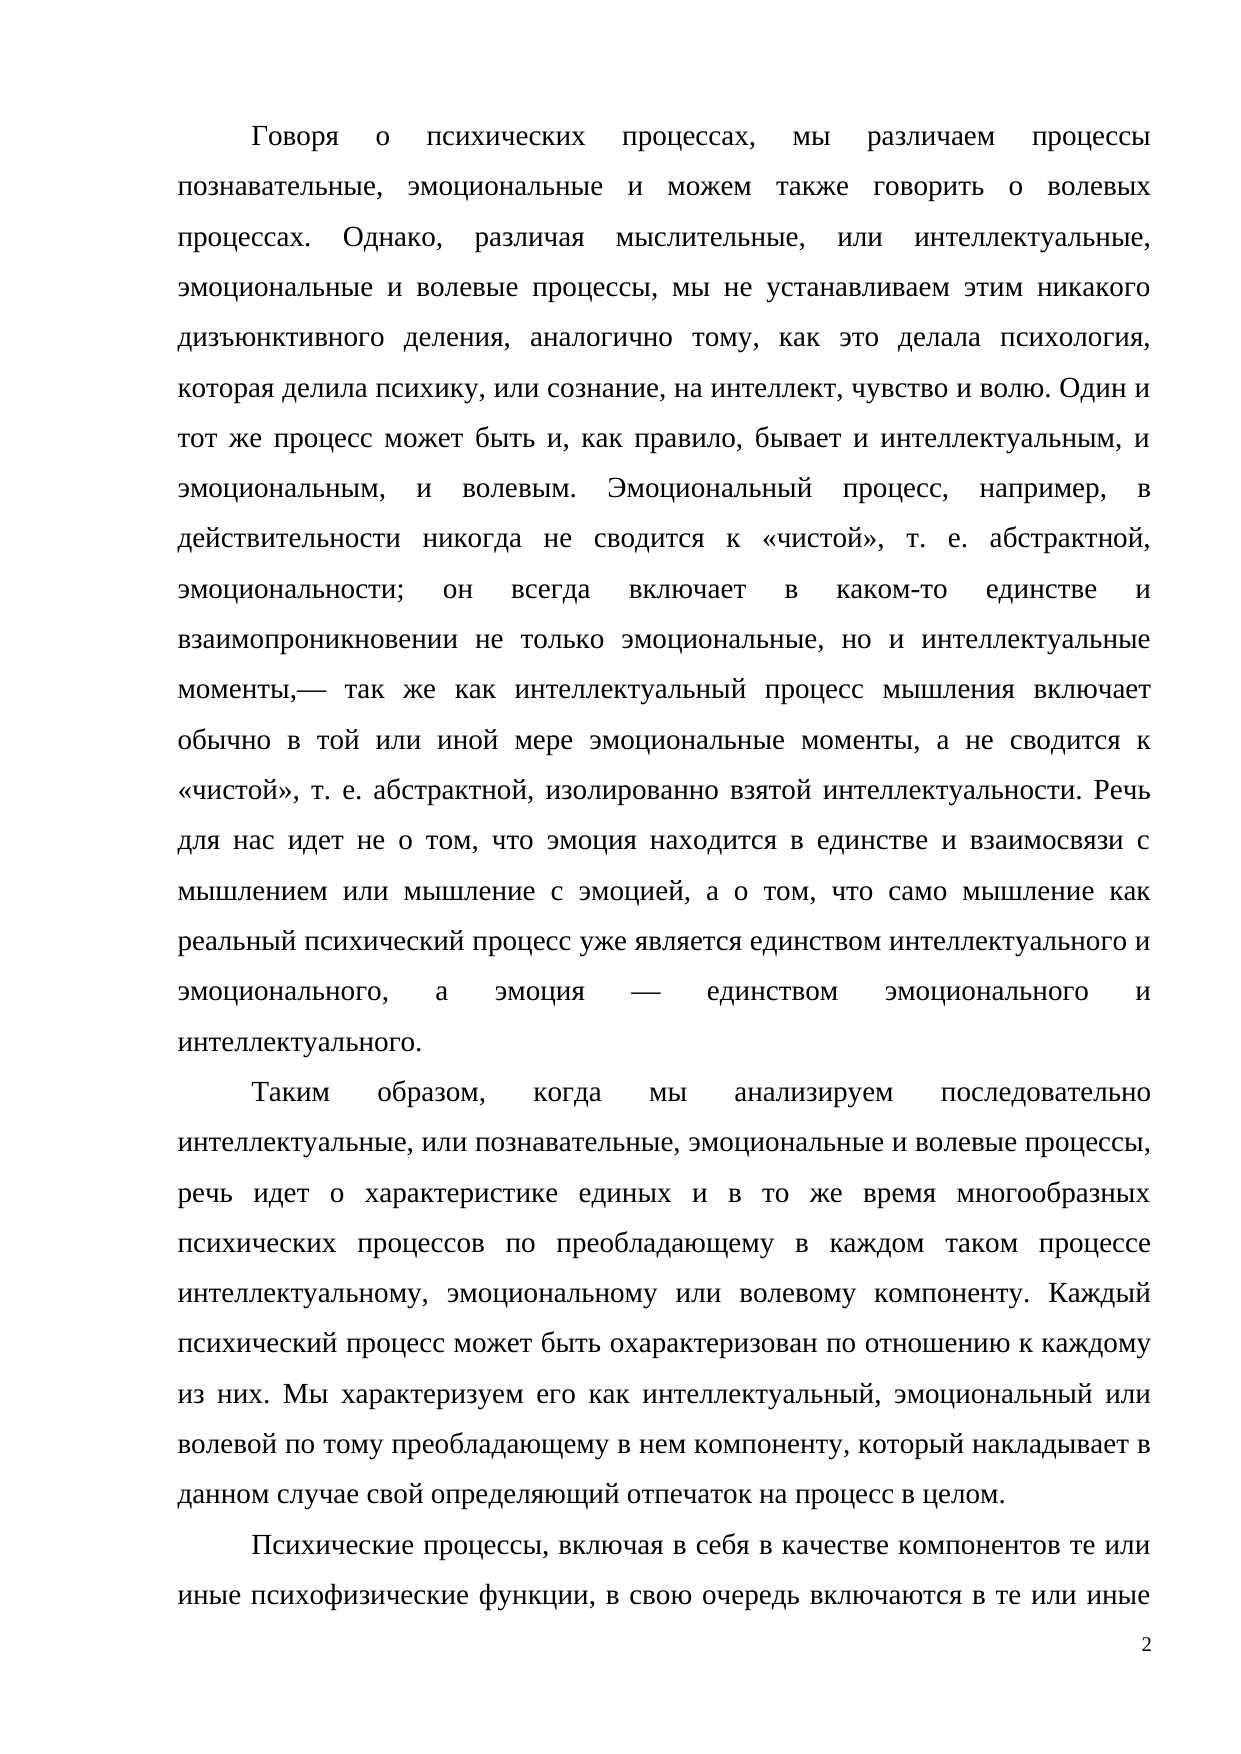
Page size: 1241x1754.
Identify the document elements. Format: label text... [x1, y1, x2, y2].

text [177, 1527, 1152, 1611]
text Говоря о психических процессах, мы различаем процессы познавательные, эмоциональные и можем также говорить о волевых процессах. Однако, различая мыслительные, или интеллектуальные, эмоциональные и волевые процессы, мы не устанавливаем этим никакого дизъюнктивного деления, аналогично тому, как это делала психология, которая делила психику, или сознание, на интеллект, чувство и волю. Один и тот же процесс может быть и, как правило, бывает и интеллектуальным, и эмоциональным, и волевым. Эмоциональный процесс, например, в действительности никогда не сводится к «чистой», т. е. абстрактной, эмоциональности; он всегда включает в каком-то единстве и взаимопроникновении не только эмоциональные, но и интеллектуальные моменты,— так же как интеллектуальный процесс мышления включает обычно в той или иной мере эмоциональные моменты, а не сводится к «чистой», т. е. абстрактной, изолированно взятой интеллектуальности. Речь для нас идет не о том, что эмоция находится в единстве и взаимосвязи с мышлением или мышление с эмоцией, а о том, что само мышление как реальный психический процесс уже является единством интеллектуального и эмоционального, а эмоция — единством эмоционального и интеллектуального. [177, 118, 1152, 1057]
text Таким образом, когда мы анализируем последовательно интеллектуальные, или познавательные, эмоциональные и волевые процессы, речь идет о характеристике единых и в то же время многообразных психических процессов по преобладающему в каждом таком процессе интеллектуальному, эмоциональному или волевому компоненту. Каждый психический процесс может быть охарактеризован по отношению к каждому из них. Мы характеризуем его как интеллектуальный, эмоциональный или волевой по тому преобладающему в нем компоненту, который накладывает в данном случае свой определяющий отпечаток на процесс в целом. [177, 1074, 1152, 1510]
